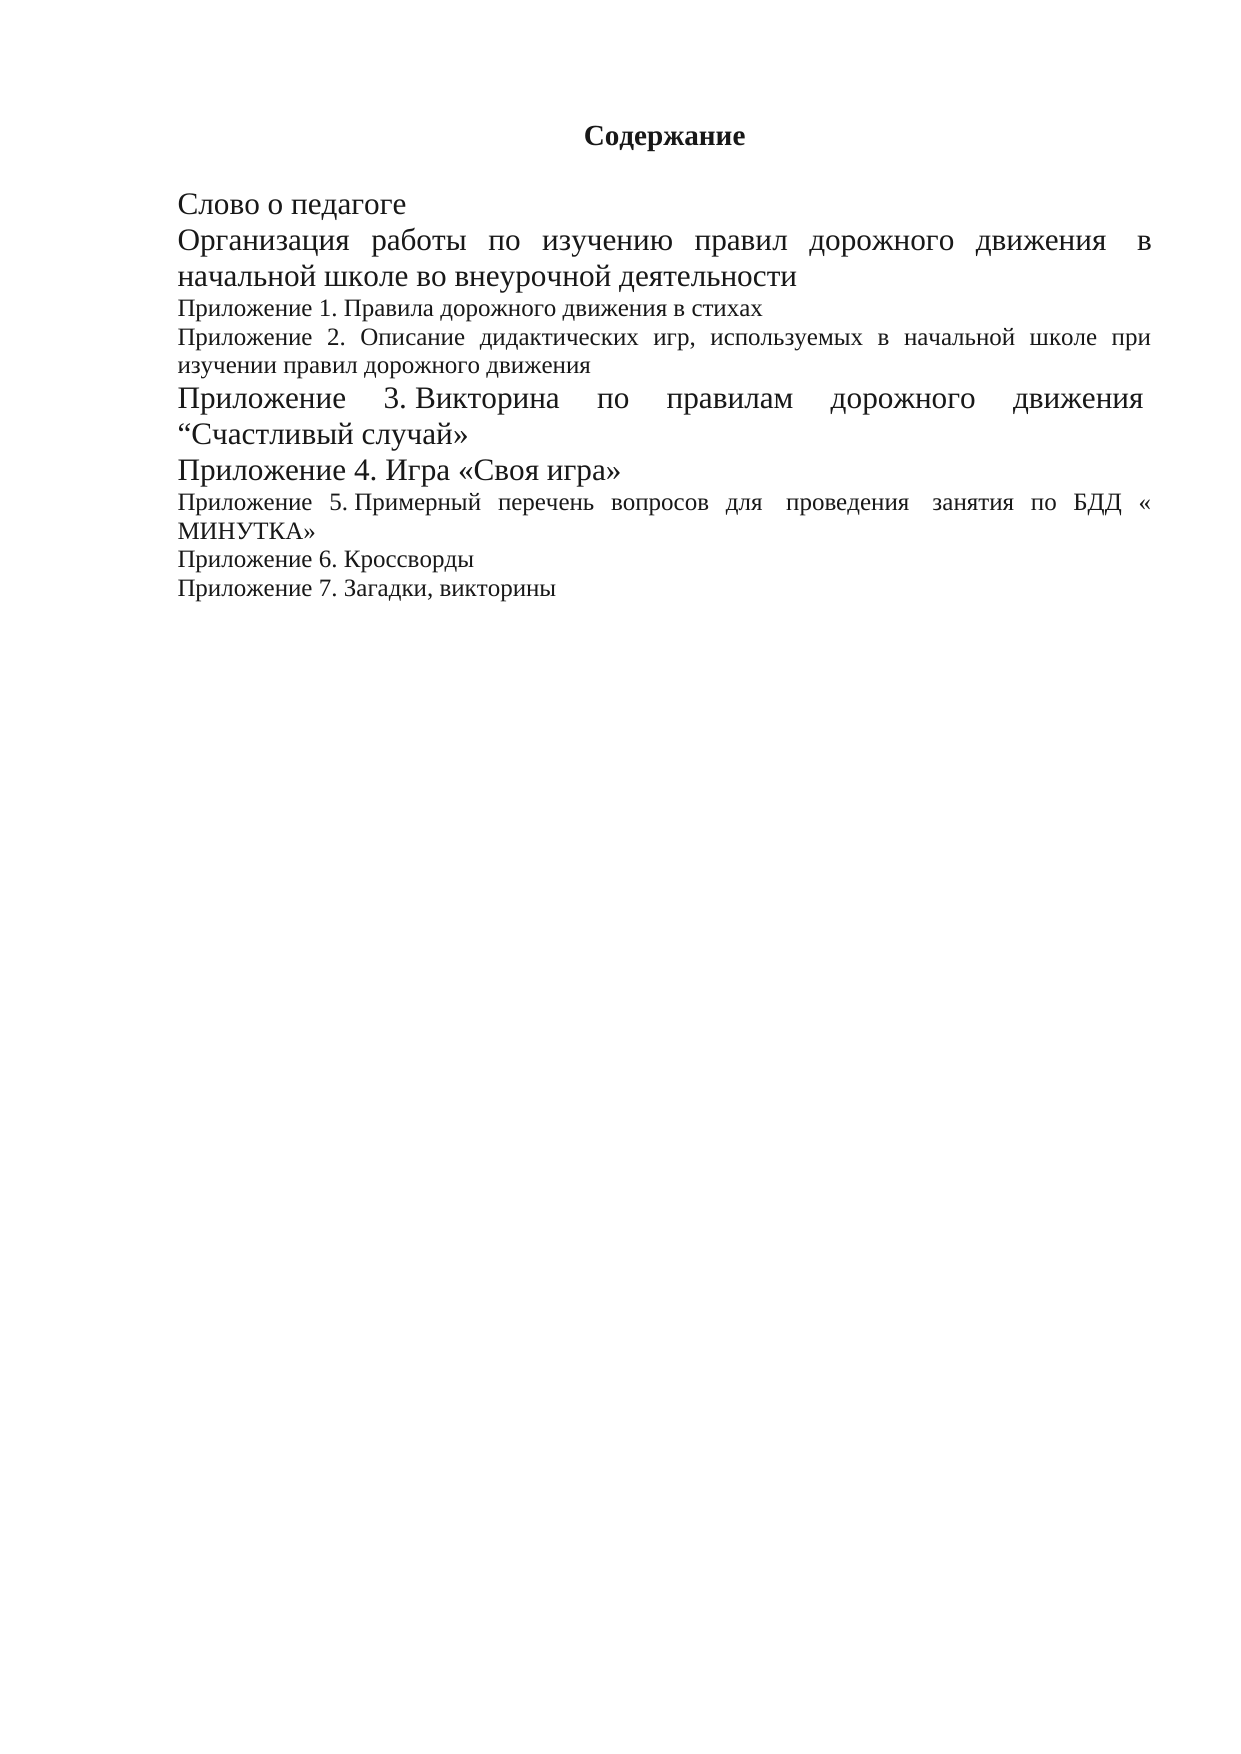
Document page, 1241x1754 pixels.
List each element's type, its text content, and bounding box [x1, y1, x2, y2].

text Приложение 3. Викторина по правилам дорожного движения “Счастливый случай» [177, 379, 1152, 451]
text Приложение 5. Примерный перечень вопросов для проведения занятия по БДД « МИНУТКА» [177, 487, 1152, 544]
text Приложение 6. Кроссворды [177, 544, 1152, 573]
text Приложение 7. Загадки, викторины [177, 573, 1152, 602]
text Приложение 1. Правила дорожного движения в стихах [177, 293, 1152, 322]
text Приложение 4. Игра «Своя игра» [177, 451, 1152, 487]
text Слово о педагоге [177, 185, 1152, 221]
text Организация работы по изучению правил дорожного движения в начальной школе во внеурочной деятельности [177, 221, 1152, 293]
text Содержание [177, 118, 1152, 152]
text Приложение 2. Описание дидактических игр, используемых в начальной школе при изучении правил дорожного движения [177, 322, 1152, 379]
